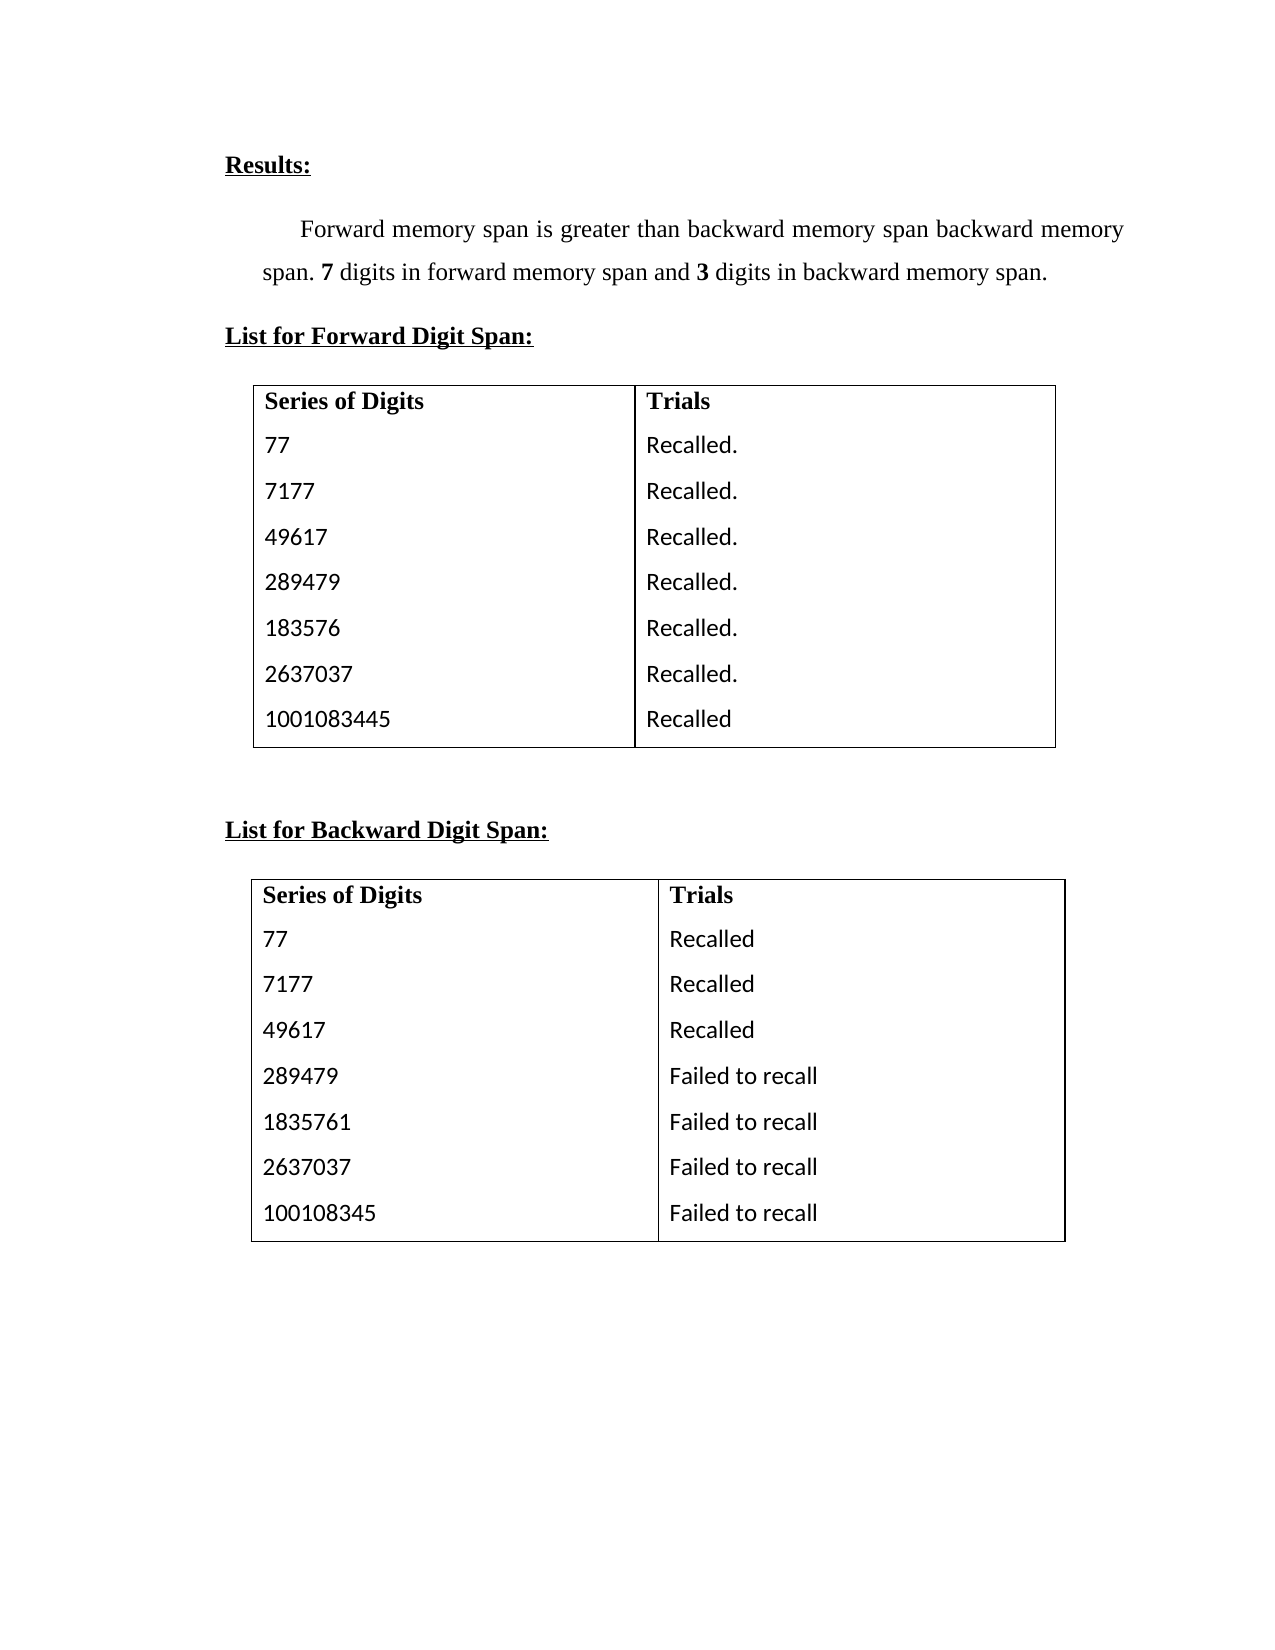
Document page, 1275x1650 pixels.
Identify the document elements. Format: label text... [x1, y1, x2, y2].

text List for Forward Digit Span: [225, 321, 1125, 350]
text List for Backward Digit Span: [225, 815, 1125, 843]
text Forward memory span is greater than backward memory span backward memory span. 7 digits in forward memory span and 3 digits in backward memory span. [225, 214, 1125, 286]
table_header Series of Digits 77 7177 49617 289479 1835761 2637037 100108345 [252, 880, 658, 1241]
text Results: [225, 150, 1125, 179]
table_header Trials Recalled Recalled Recalled Failed to recall Failed to recall Failed to recall Failed to recall [659, 880, 1064, 1241]
table_header Series of Digits 77 7177 49617 289479 183576 2637037 1001083445 [254, 386, 634, 747]
table_header Trials Recalled. Recalled. Recalled. Recalled. Recalled. Recalled. Recalled [636, 386, 1055, 747]
